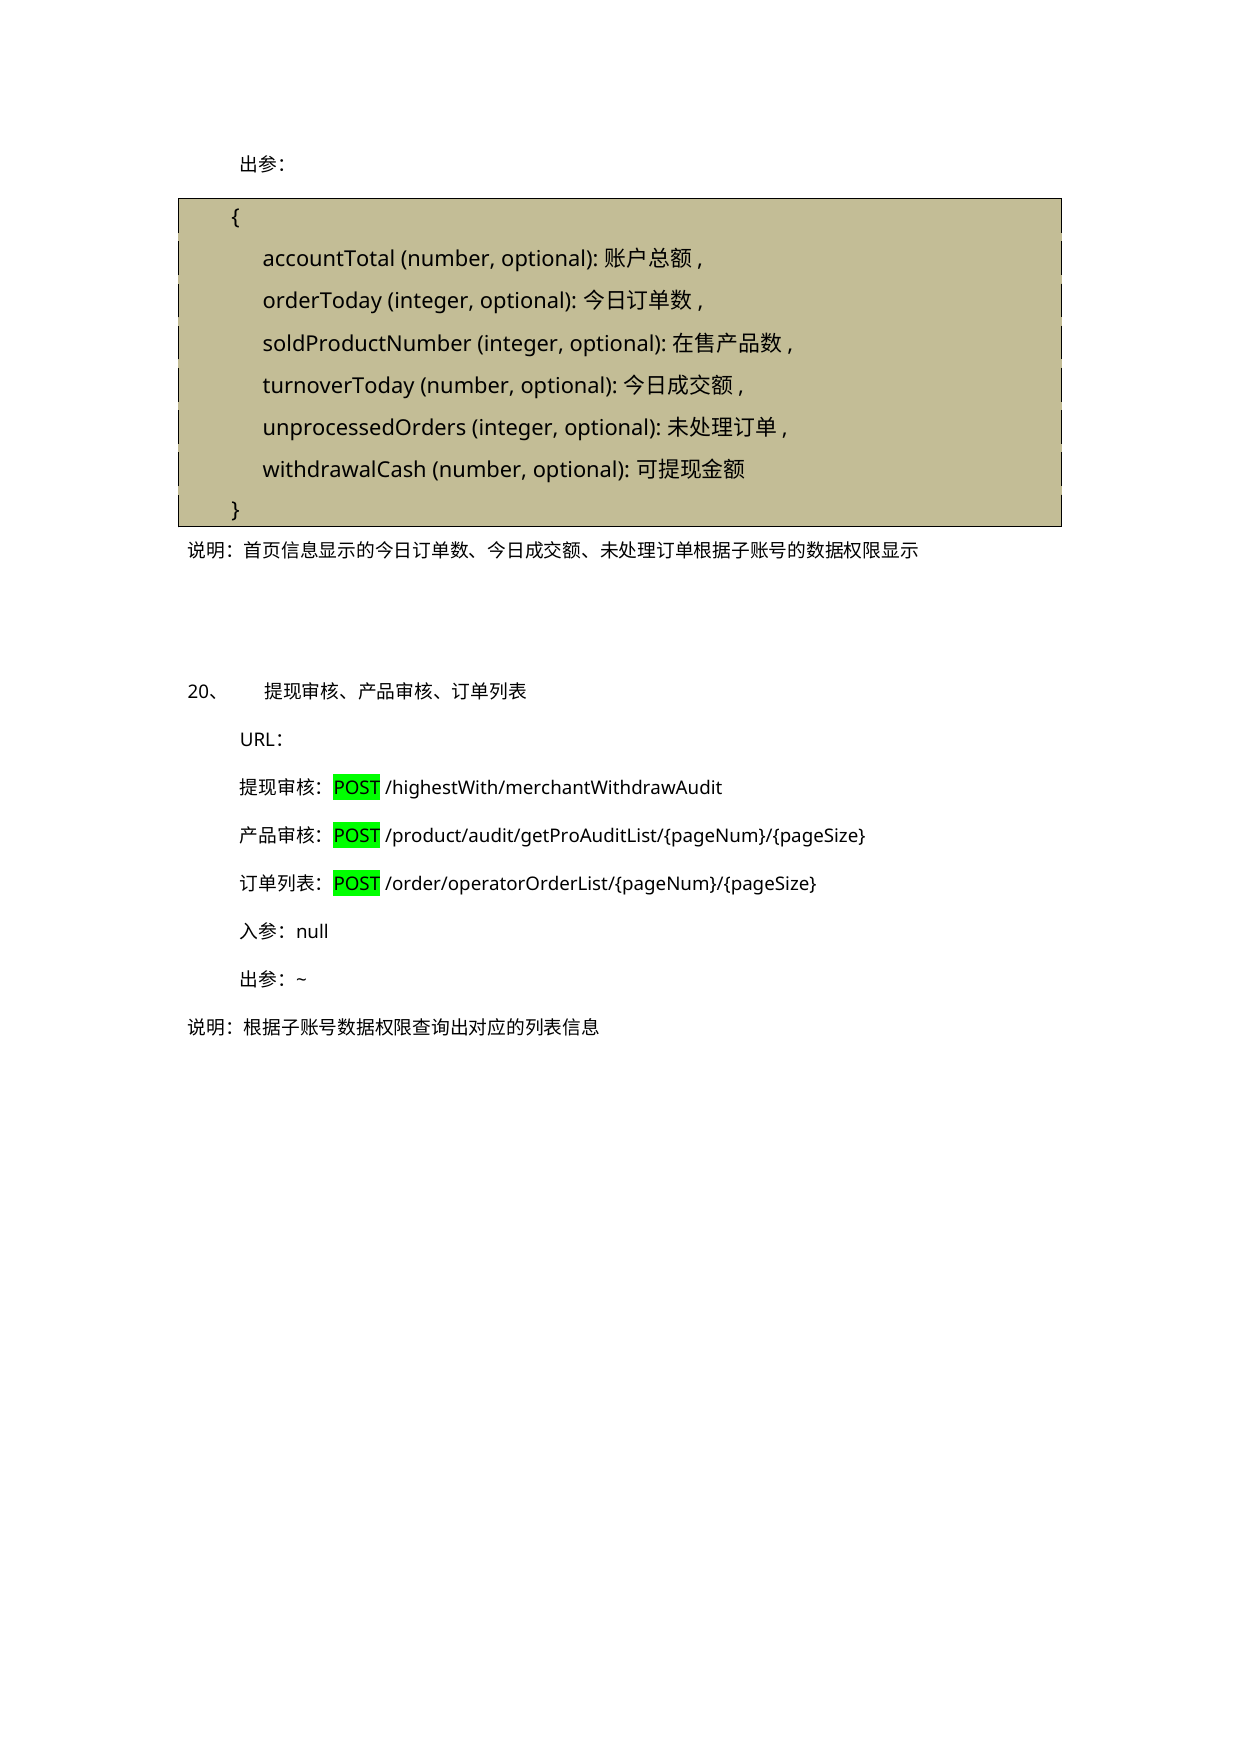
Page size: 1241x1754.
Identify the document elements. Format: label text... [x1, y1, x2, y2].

text orderToday (integer, optional): 今日订单数 , [178, 283, 1061, 317]
list URL： [187, 724, 1053, 752]
text accountTotal (number, optional): 账户总额 , [179, 241, 1061, 275]
list 说明：首页信息显示的今日订单数、今日成交额、未处理订单根据子账号的数据权限显示 [187, 536, 1053, 563]
text } [178, 494, 1061, 526]
list 提现审核、产品审核、订单列表 [187, 676, 1053, 704]
list 出参：~ [187, 964, 1053, 992]
text turnoverToday (number, optional): 今日成交额 , [179, 368, 1061, 402]
text soldProductNumber (integer, optional): 在售产品数 , [179, 326, 1061, 359]
text unprocessedOrders (integer, optional): 未处理订单 , [179, 410, 1061, 444]
list 提现审核：POST /highestWith/merchantWithdrawAudit [187, 772, 1053, 800]
text withdrawalCash (number, optional): 可提现金额 [179, 452, 1061, 486]
list 订单列表：POST /order/operatorOrderList/{pageNum}/{pageSize} [187, 868, 1053, 896]
text { [179, 199, 1061, 233]
list 说明：根据子账号数据权限查询出对应的列表信息 [187, 1013, 1053, 1040]
list 出参： [187, 150, 1053, 177]
list 产品审核：POST /product/audit/getProAuditList/{pageNum}/{pageSize} [187, 821, 1053, 848]
list 入参：null [187, 917, 1053, 944]
